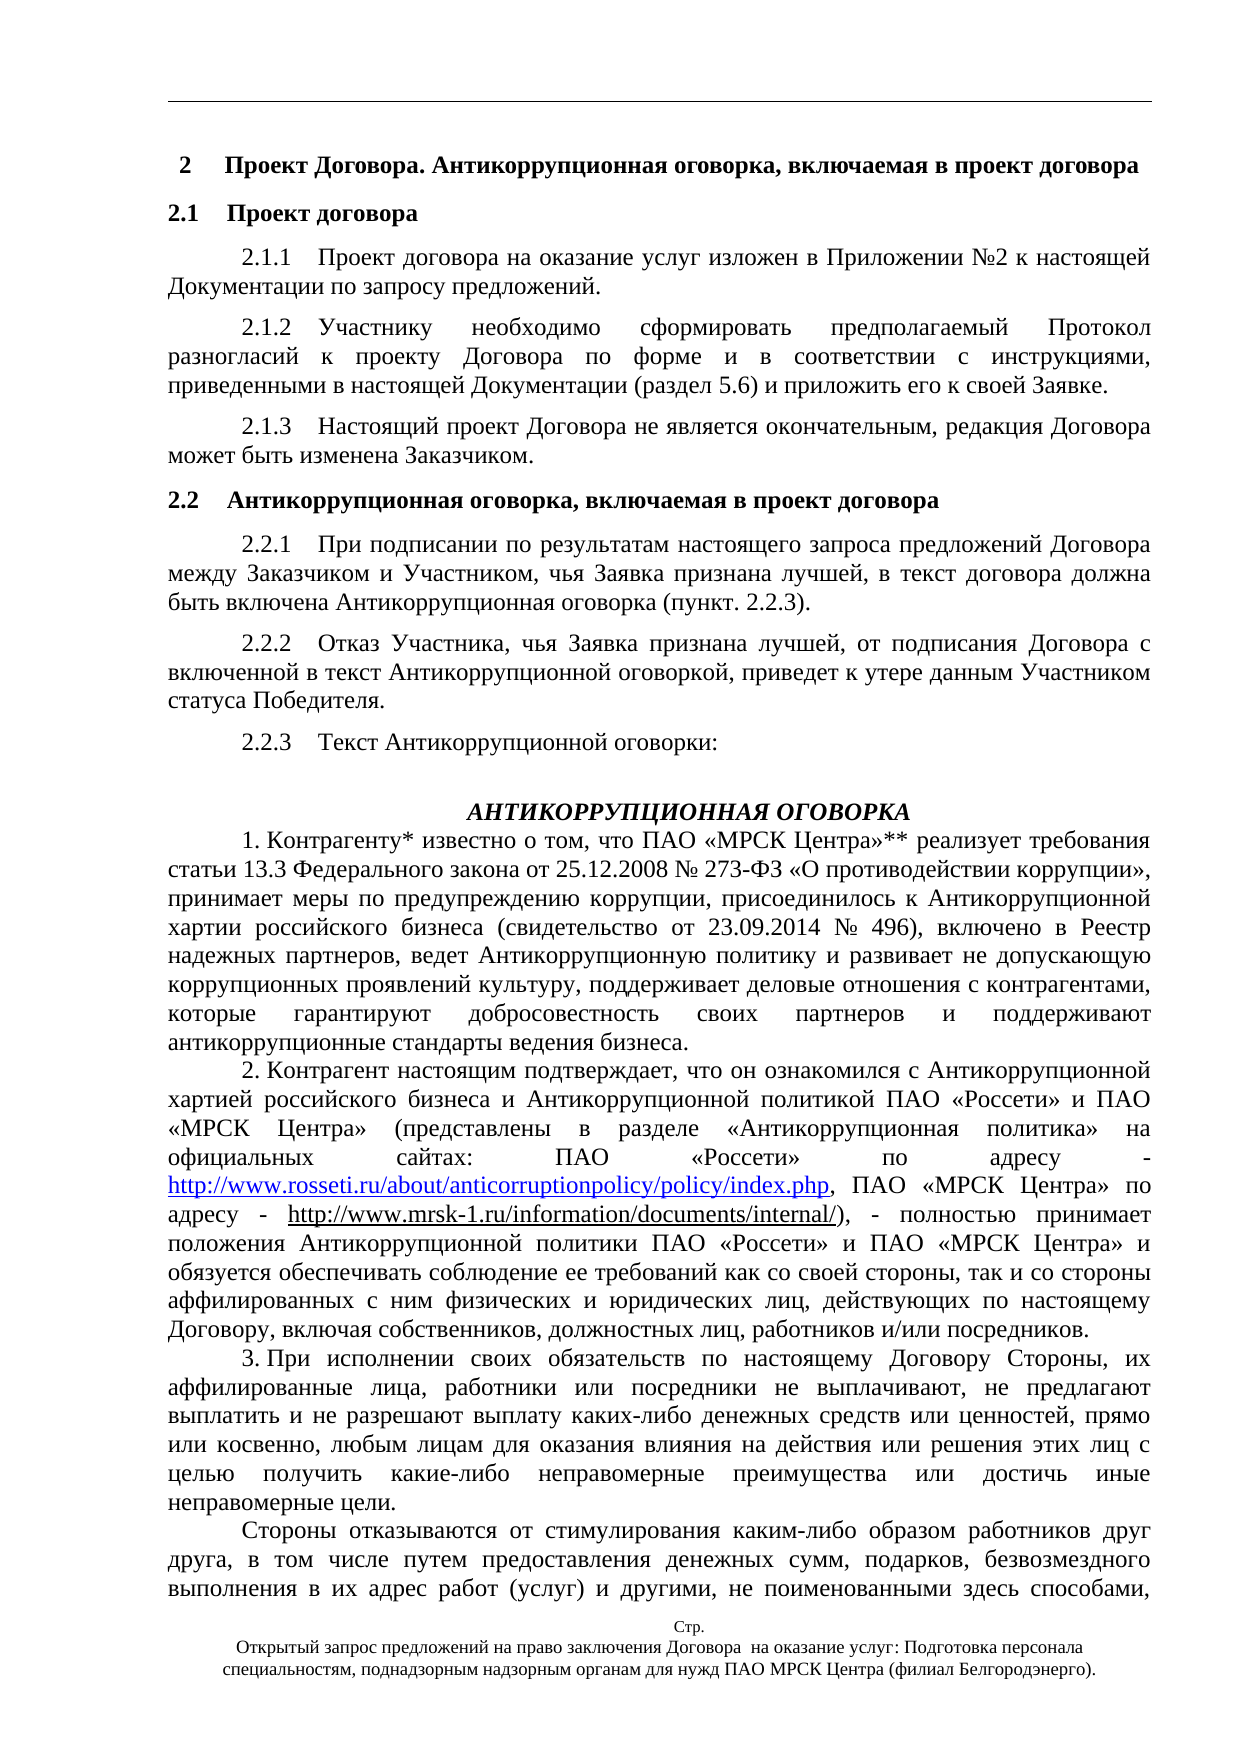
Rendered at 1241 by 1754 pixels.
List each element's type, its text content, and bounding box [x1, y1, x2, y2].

subtitle Настоящий проект Договора не является окончательным, редакция Договора может быть изменена Заказчиком. [168, 411, 1152, 468]
subtitle Текст Антикоррупционной оговорки: [168, 727, 1152, 756]
text АНТИКОРРУПЦИОННАЯ ОГОВОРКА [168, 797, 1152, 826]
subtitle Отказ Участника, чья Заявка признана лучшей, от подписания Договора с включенной в текст Антикоррупционной оговоркой, приведет к утере данным Участником статуса Победителя. [168, 628, 1152, 714]
text 2. Контрагент настоящим подтверждает, что он ознакомился с Антикоррупционной хартией российского бизнеса и Антикоррупционной политикой ПАО «Россети» и ПАО «МРСК Центра» (представлены в разделе «Антикоррупционная политика» на официальных сайтах: ПАО «Россети» по адресу - http://www.rosseti.ru/about/anticorruptionpolicy/policy/index.php, ПАО «МРСК Центра» по адресу - http://www.mrsk-1.ru/information/documents/internal/), - полностью принимает положения Антикоррупционной политики ПАО «Россети» и ПАО «МРСК Центра» и обязуется обеспечивать соблюдение ее требований как со своей стороны, так и со стороны аффилированных с ним физических и юридических лиц, действующих по настоящему Договору, включая собственников, должностных лиц, работников и/или посредников. [168, 1056, 1152, 1343]
text 1. Контрагенту* известно о том, что ПАО «МРСК Центра»** реализует требования статьи 13.3 Федерального закона от 25.12.2008 № 273-ФЗ «О противодействии коррупции», принимает меры по предупреждению коррупции, присоединилось к Антикоррупционной хартии российского бизнеса (свидетельство от 23.09.2014 № 496), включено в Реестр надежных партнеров, ведет Антикоррупционную политику и развивает не допускающую коррупционных проявлений культуру, поддерживает деловые отношения с контрагентами, которые гарантируют добросовестность своих партнеров и поддерживают антикоррупционные стандарты ведения бизнеса. [168, 826, 1152, 1056]
subtitle При подписании по результатам настоящего запроса предложений Договора между Заказчиком и Участником, чья Заявка признана лучшей, в текст договора должна быть включена Антикоррупционная оговорка (пункт. 2.2.3). [168, 529, 1152, 616]
subtitle Антикоррупционная оговорка, включаемая в проект договора [168, 485, 1152, 514]
subtitle Проект Договора. Антикоррупционная оговорка, включаемая в проект договора [166, 150, 1152, 179]
subtitle Участнику необходимо сформировать предполагаемый Протокол разногласий к проекту Договора по форме и в соответствии с инструкциями, приведенными в настоящей Документации (раздел 5.6) и приложить его к своей Заявке. [168, 312, 1152, 398]
subtitle Проект договора на оказание услуг изложен в Приложении №2 к настоящей Документации по запросу предложений. [168, 242, 1152, 300]
text 3. При исполнении своих обязательств по настоящему Договору Стороны, их аффилированные лица, работники или посредники не выплачивают, не предлагают выплатить и не разрешают выплату каких-либо денежных средств или ценностей, прямо или косвенно, любым лицам для оказания влияния на действия или решения этих лиц с целью получить какие-либо неправомерные преимущества или достичь иные неправомерные цели. [168, 1343, 1152, 1516]
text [168, 1516, 1152, 1602]
subtitle Проект договора [168, 198, 1152, 227]
